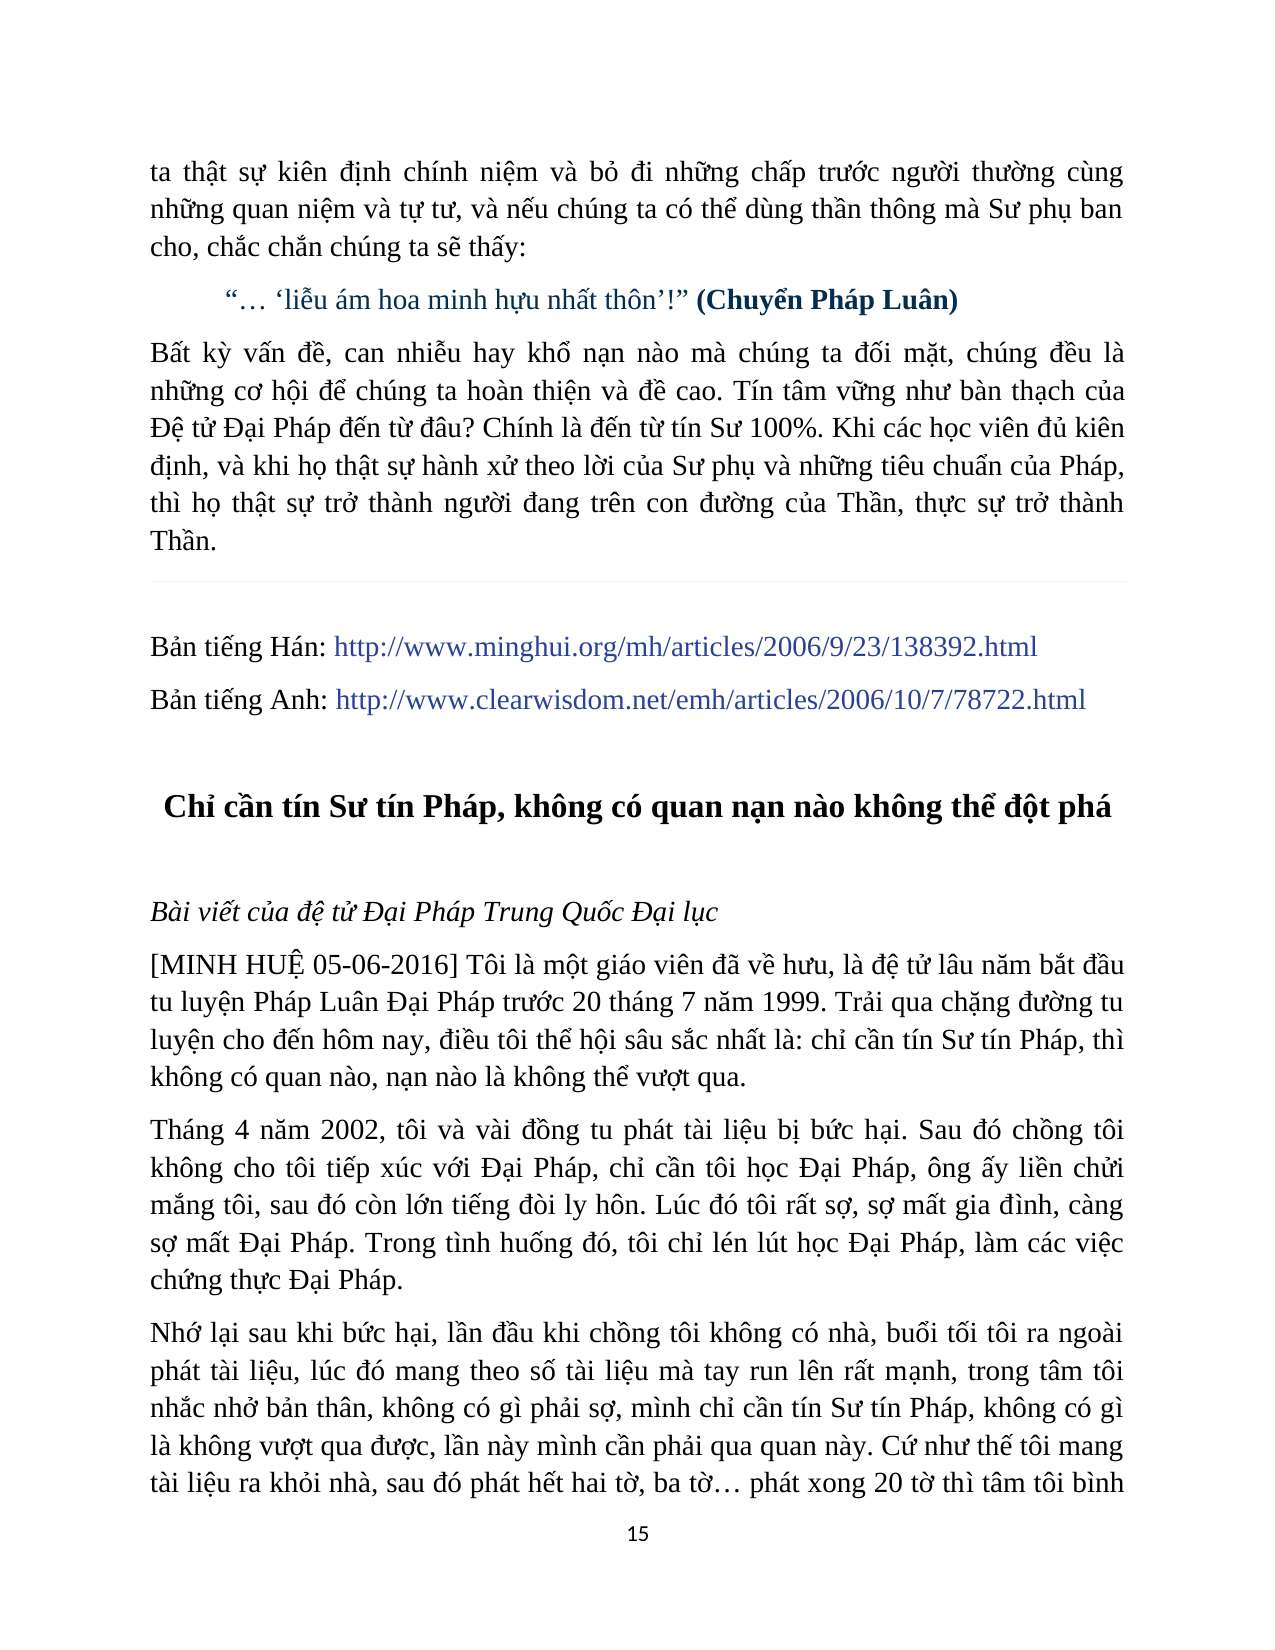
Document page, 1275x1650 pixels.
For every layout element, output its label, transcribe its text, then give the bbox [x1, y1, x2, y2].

text “… ‘liễu ám hoa minh hựu nhất thôn’!” (Chuyển Pháp Luân) [150, 278, 1125, 316]
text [150, 150, 1125, 262]
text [150, 1312, 1125, 1499]
text Tháng 4 năm 2002, tôi và vài đồng tu phát tài liệu bị bức hại. Sau đó chồng tôi không cho tôi tiếp xúc với Đại Pháp, chỉ cần tôi học Đại Pháp, ông ấy liền chửi mắng tôi, sau đó còn lớn tiếng đòi ly hôn. Lúc đó tôi rất sợ, sợ mất gia đình, càng sợ mất Đại Pháp. Trong tình huống đó, tôi chỉ lén lút học Đại Pháp, làm các việc chứng thực Đại Pháp. [150, 1108, 1125, 1296]
text Bất kỳ vấn đề, can nhiễu hay khổ nạn nào mà chúng ta đối mặt, chúng đều là những cơ hội để chúng ta hoàn thiện và đề cao. Tín tâm vững như bàn thạch của Đệ tử Đại Pháp đến từ đâu? Chính là đến từ tín Sư 100%. Khi các học viên đủ kiên định, và khi họ thật sự hành xử theo lời của Sư phụ và những tiêu chuẩn của Pháp, thì họ thật sự trở thành người đang trên con đường của Thần, thực sự trở thành Thần. [150, 331, 1125, 556]
text Chỉ cần tín Sư tín Pháp, không có quan nạn nào không thể đột phá [150, 786, 1125, 825]
text Bản tiếng Anh: http://www.clearwisdom.net/emh/articles/2006/10/7/78722.html [150, 678, 1125, 716]
text Bài viết của đệ tử Đại Pháp Trung Quốc Đại lục [150, 890, 1125, 927]
text Bản tiếng Hán: http://www.minghui.org/mh/articles/2006/9/23/138392.html [150, 625, 1125, 662]
text [MINH HUỆ 05-06-2016] Tôi là một giáo viên đã về hưu, là đệ tử lâu năm bắt đầu tu luyện Pháp Luân Đại Pháp trước 20 tháng 7 năm 1999. Trải qua chặng đường tu luyện cho đến hôm nay, điều tôi thể hội sâu sắc nhất là: chỉ cần tín Sư tín Pháp, thì không có quan nào, nạn nào là không thể vượt qua. [150, 943, 1125, 1093]
